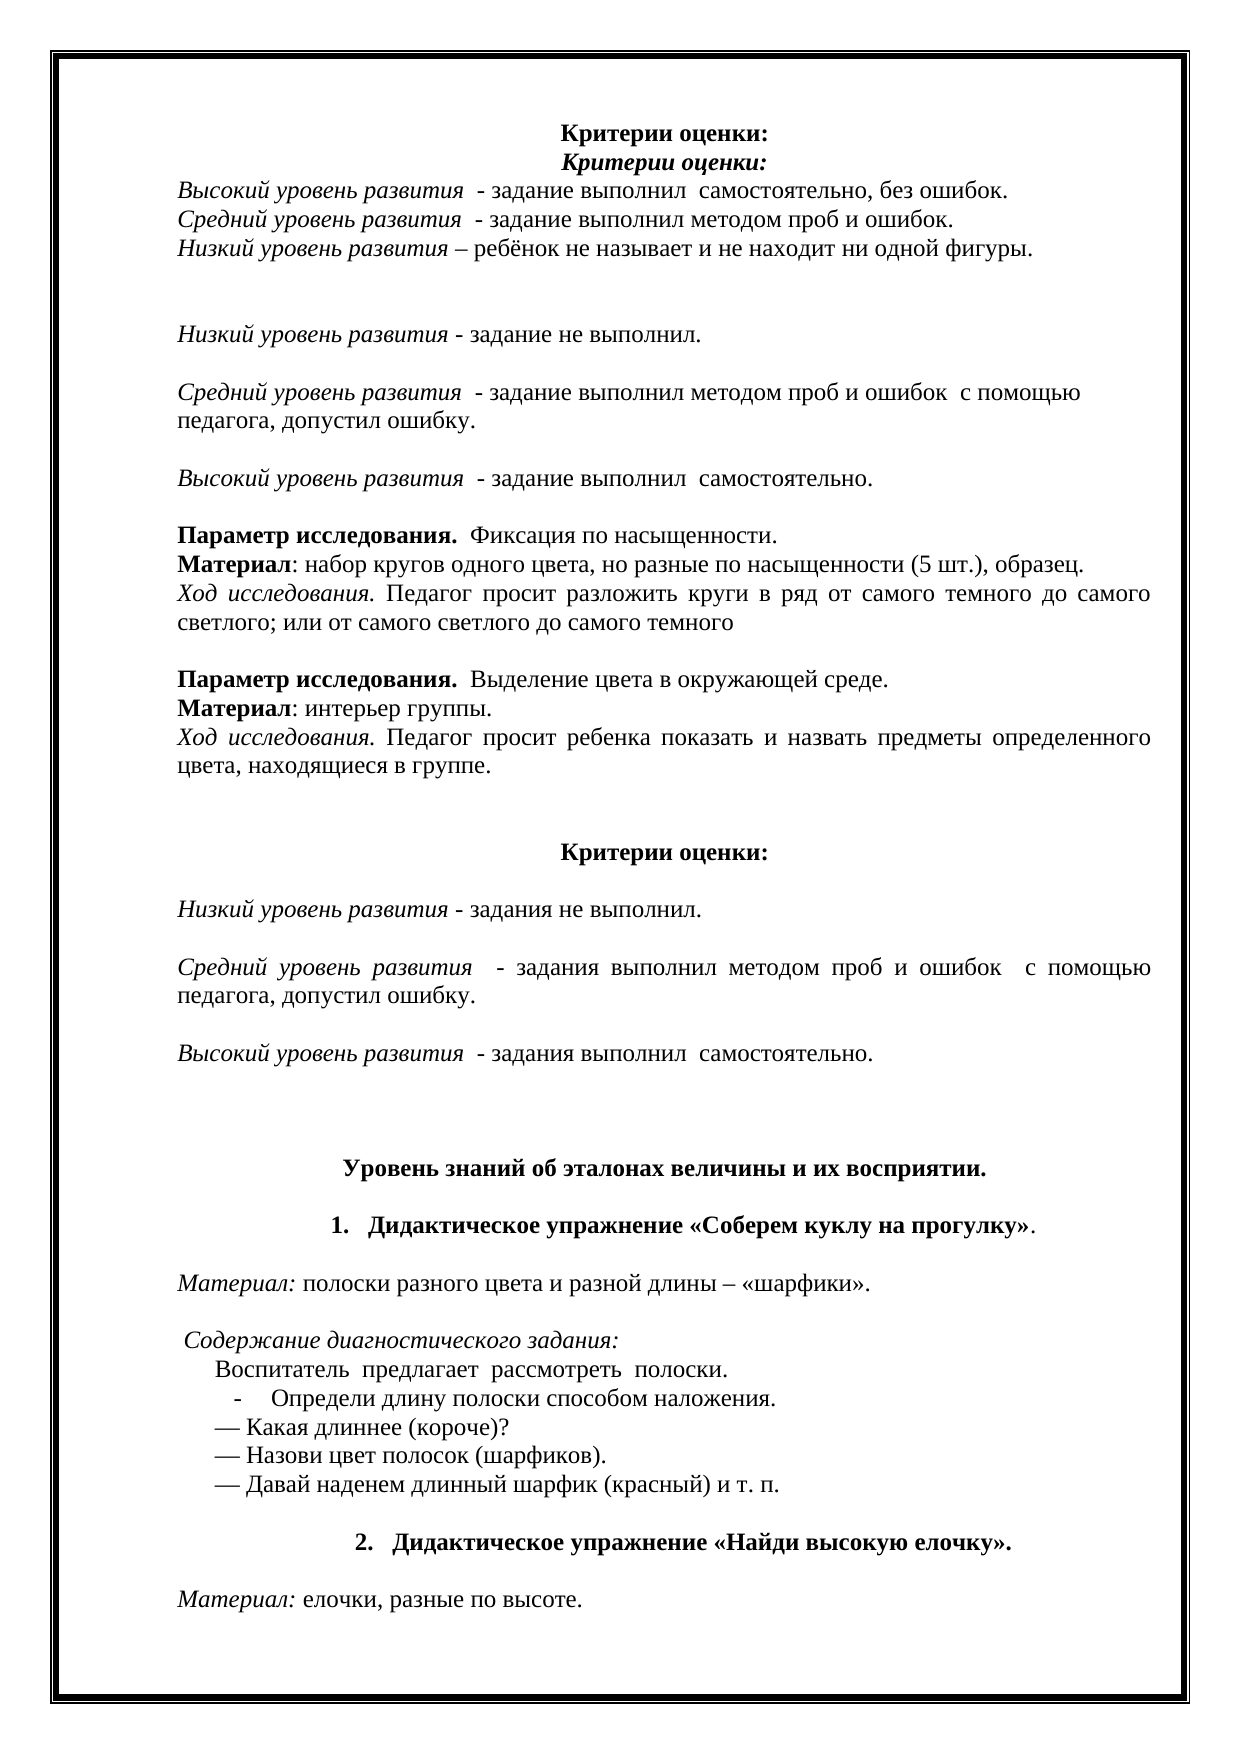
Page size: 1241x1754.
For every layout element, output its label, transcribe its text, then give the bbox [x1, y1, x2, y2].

text Параметр исследования. Выделение цвета в окружающей среде. [177, 664, 1152, 693]
text Критерии оценки: [177, 118, 1152, 147]
text Критерии оценки: [177, 837, 1152, 866]
text Низкий уровень развития - задания не выполнил. [177, 894, 1152, 923]
text Средний уровень развития - задание выполнил методом проб и ошибок. [177, 204, 1152, 233]
text Средний уровень развития - задание выполнил методом проб и ошибок с помощью педагога, допустил ошибку. [177, 377, 1152, 434]
text — Давай наденем длинный шарфик (красный) и т. п. [214, 1469, 1152, 1498]
list Определи длину полоски способом наложения. [233, 1383, 1152, 1412]
text Низкий уровень развития - задание не выполнил. [177, 319, 1152, 348]
text Ход исследования. Педагог просит ребенка показать и назвать предметы определенного цвета, находящиеся в группе. [177, 722, 1152, 779]
text Параметр исследования. Фиксация по насыщенности. [177, 521, 1152, 549]
text Высокий уровень развития - задание выполнил самостоятельно, без ошибок. [177, 176, 1152, 204]
text Воспитатель предлагает рассмотреть полоски. [214, 1354, 1152, 1383]
text Уровень знаний об эталонах величины и их восприятии. [177, 1153, 1152, 1182]
text Высокий уровень развития - задание выполнил самостоятельно. [177, 463, 1152, 492]
text — Какая длиннее (короче)? [214, 1412, 1152, 1441]
text Материал: интерьер группы. [177, 693, 1152, 722]
text Ход исследования. Педагог просит разложить круги в ряд от самого темного до самого светлого; или от самого светлого до самого темного [177, 578, 1152, 636]
text Материал: набор кругов одного цвета, но разные по насыщенности (5 шт.), образец. [177, 549, 1152, 578]
list Дидактическое упражнение «Найди высокую елочку». [214, 1527, 1152, 1556]
text — Назови цвет полосок (шарфиков). [214, 1441, 1152, 1469]
text Критерии оценки: [177, 147, 1152, 176]
text Высокий уровень развития - задания выполнил самостоятельно. [177, 1038, 1152, 1067]
text Средний уровень развития - задания выполнил методом проб и ошибок с помощью педагога, допустил ошибку. [177, 952, 1152, 1009]
text Содержание диагностического задания: [177, 1326, 1152, 1354]
text Материал: полоски разного цвета и разной длины – «шарфики». [177, 1268, 1152, 1297]
text Материал: елочки, разные по высоте. [177, 1584, 1152, 1613]
text Низкий уровень развития – ребёнок не называет и не находит ни одной фигуры. [177, 233, 1152, 262]
list Дидактическое упражнение «Соберем куклу на прогулку». [214, 1211, 1152, 1239]
